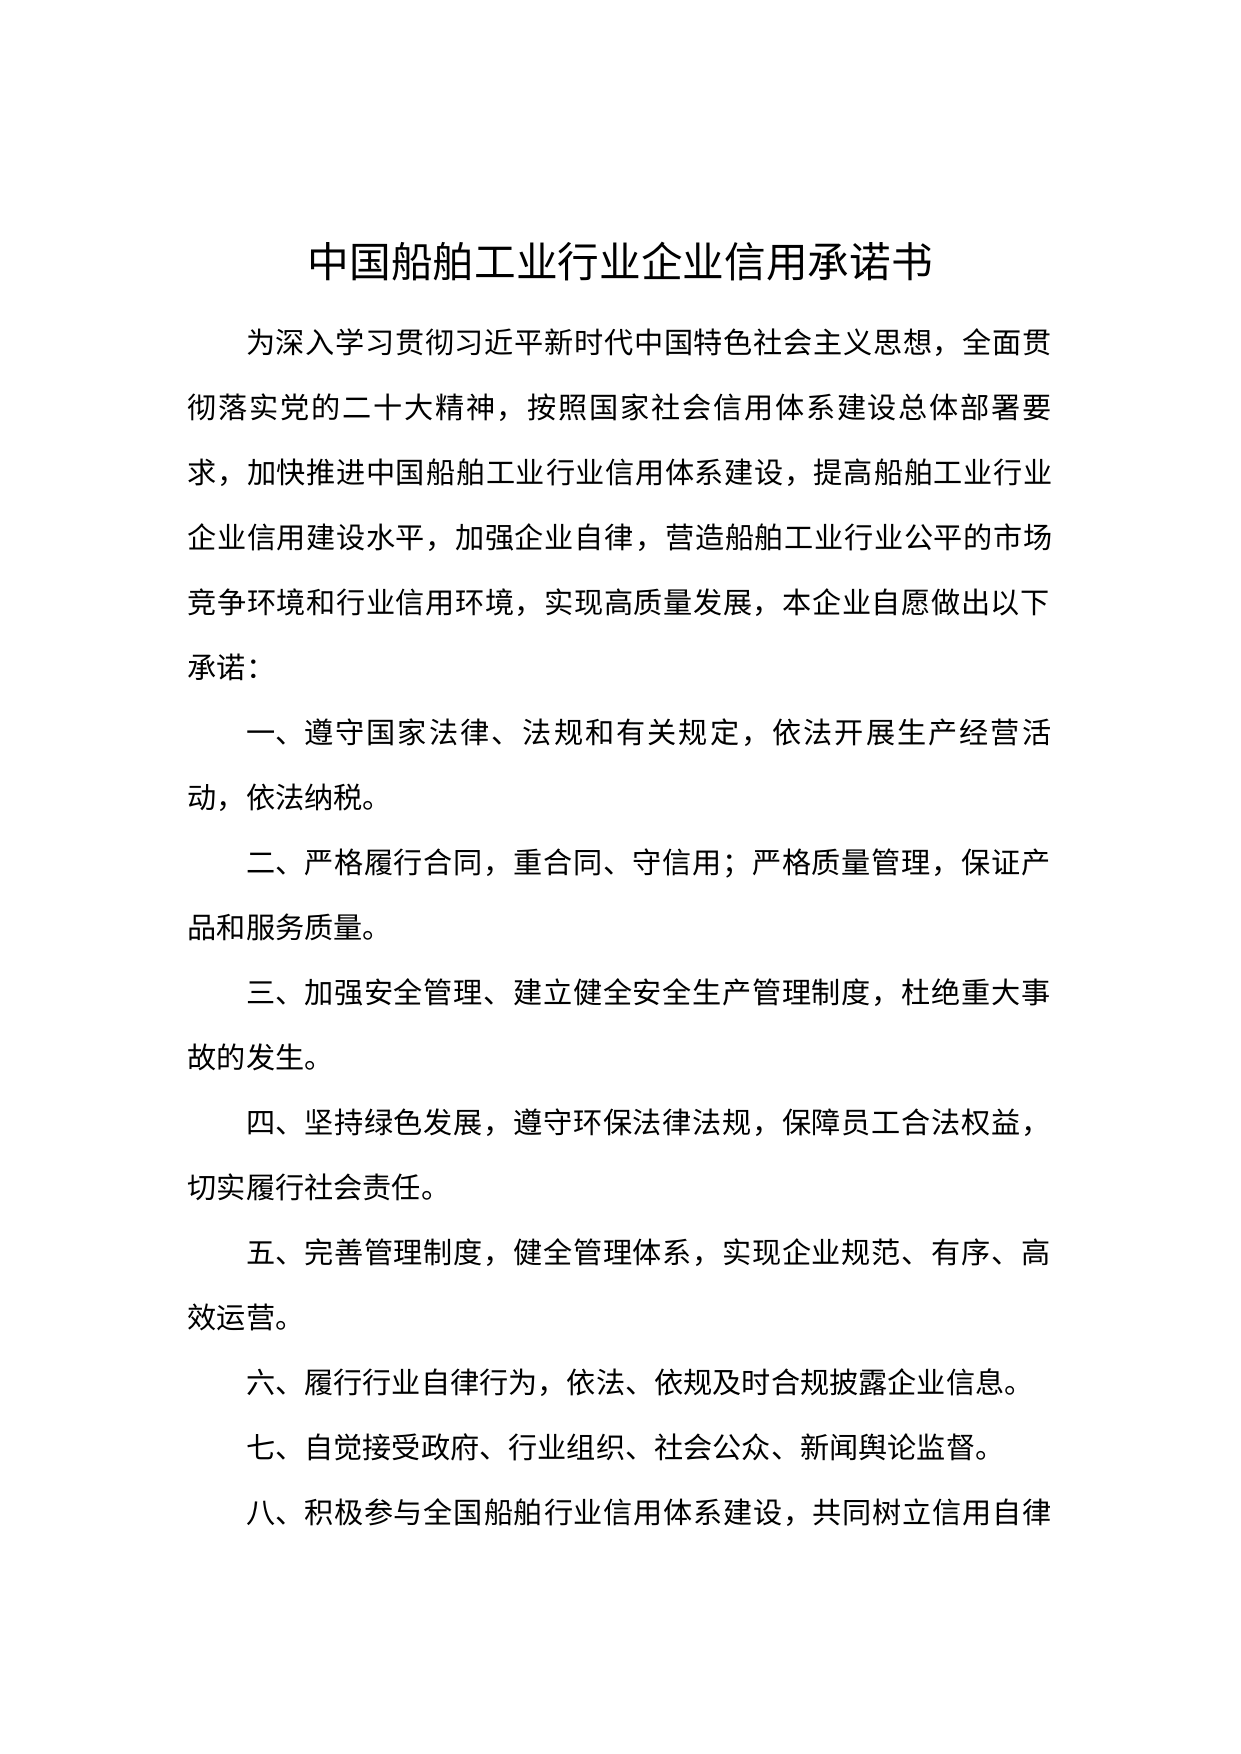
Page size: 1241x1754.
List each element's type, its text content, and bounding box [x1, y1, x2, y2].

text 为深入学习贯彻习近平新时代中国特色社会主义思想，全面贯彻落实党的二十大精神，按照国家社会信用体系建设总体部署要求，加快推进中国船舶工业行业信用体系建设，提高船舶工业行业企业信用建设水平，加强企业自律，营造船舶工业行业公平的市场竞争环境和行业信用环境，实现高质量发展，本企业自愿做出以下承诺： [187, 308, 1053, 698]
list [187, 1478, 1053, 1543]
list 严格履行合同，重合同、守信用；严格质量管理，保证产品和服务质量。 [187, 828, 1053, 958]
list 坚持绿色发展，遵守环保法律法规，保障员工合法权益，切实履行社会责任。 [187, 1088, 1053, 1218]
list 自觉接受政府、行业组织、社会公众、新闻舆论监督。 [187, 1413, 1053, 1478]
list 遵守国家法律、法规和有关规定，依法开展生产经营活动，依法纳税。 [187, 698, 1053, 828]
list 加强安全管理、建立健全安全生产管理制度，杜绝重大事故的发生。 [187, 958, 1053, 1088]
list 履行行业自律行为，依法、依规及时合规披露企业信息。 [187, 1348, 1053, 1413]
text 中国船舶工业行业企业信用承诺书 [187, 227, 1053, 292]
list 完善管理制度，健全管理体系，实现企业规范、有序、高效运营。 [187, 1218, 1053, 1348]
